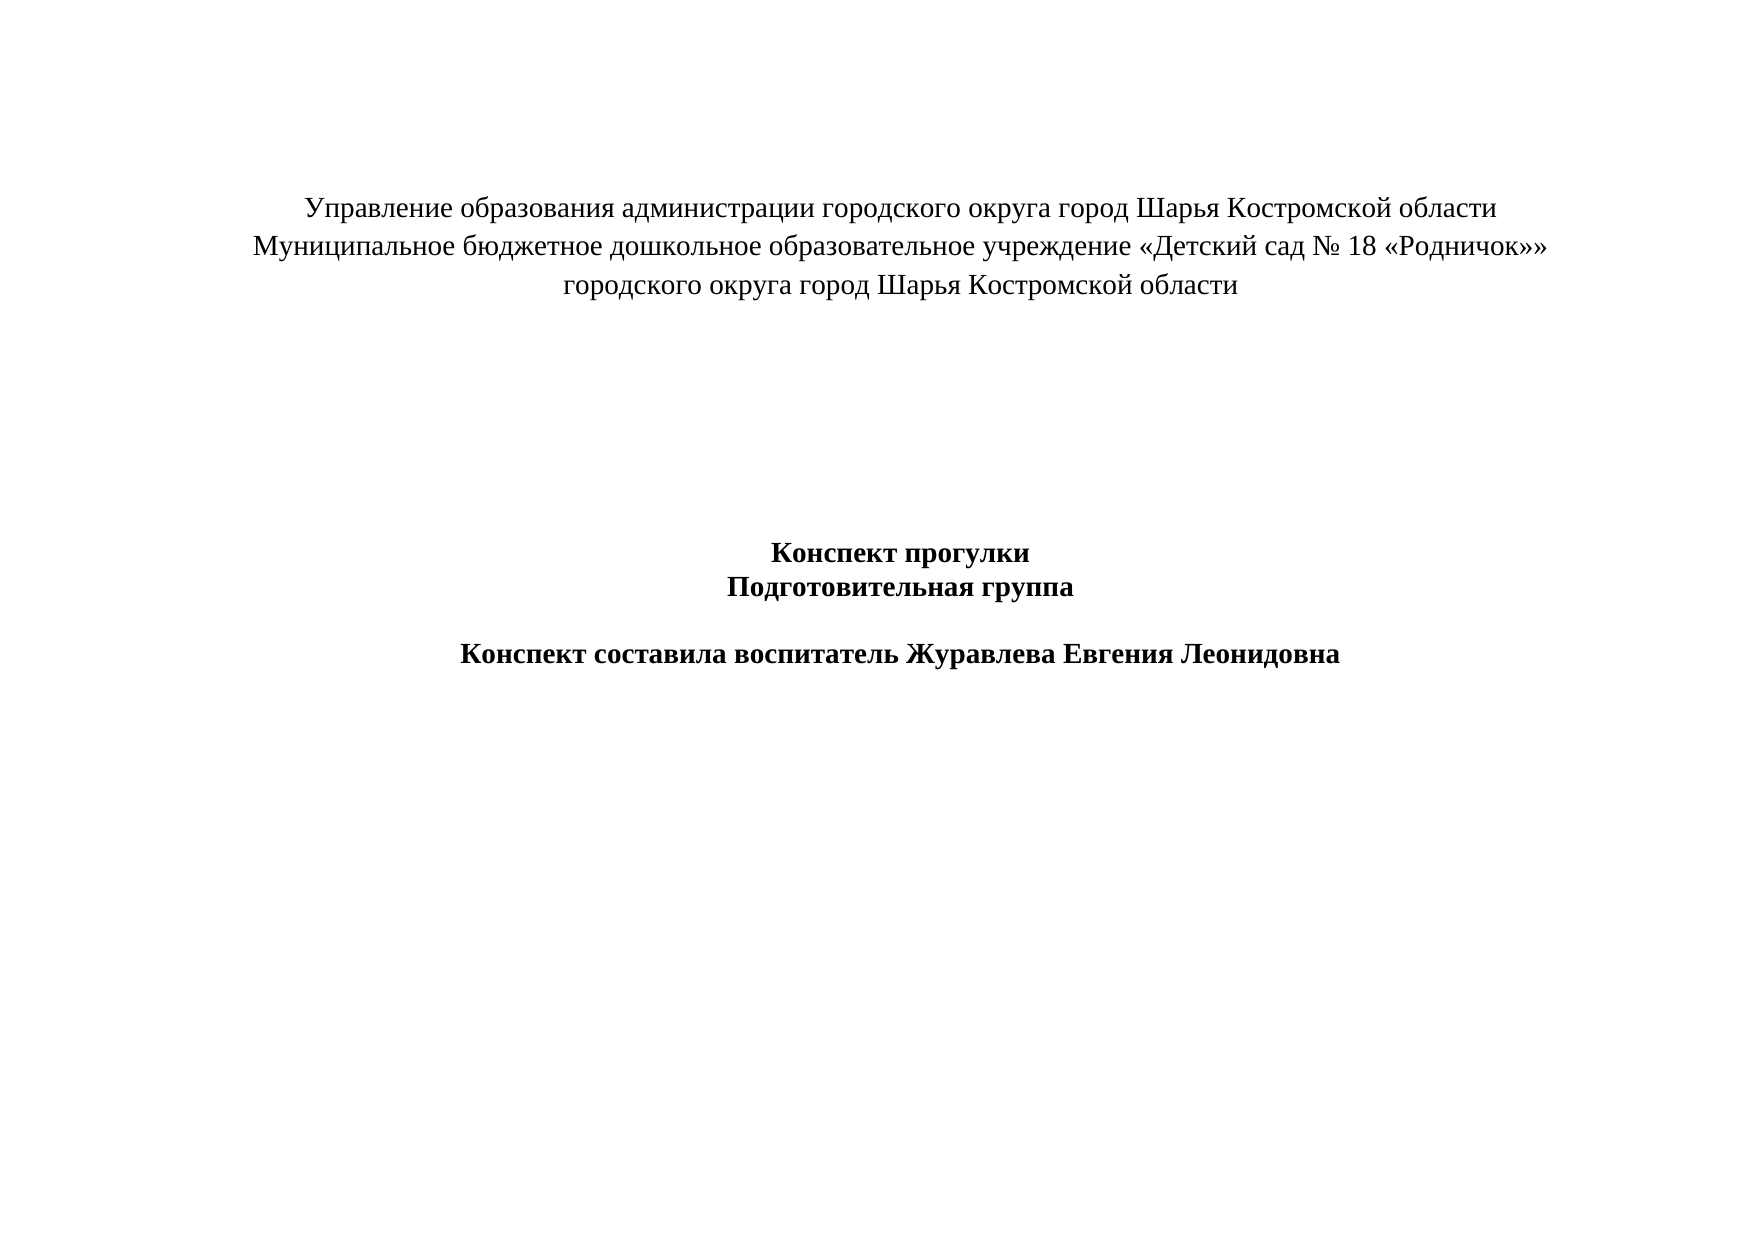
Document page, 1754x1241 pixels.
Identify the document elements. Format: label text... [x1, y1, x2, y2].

text Подготовительная группа [118, 569, 1682, 602]
text Конспект составила воспитатель Журавлева Евгения Леонидовна [118, 636, 1682, 669]
text городского округа город Шарья Костромской области [133, 267, 1668, 301]
text Управление образования администрации городского округа город Шарья Костромской области [133, 190, 1668, 223]
text Конспект прогулки [118, 535, 1682, 569]
text Муниципальное бюджетное дошкольное образовательное учреждение «Детский сад № 18 «Родничок»» [133, 228, 1668, 262]
